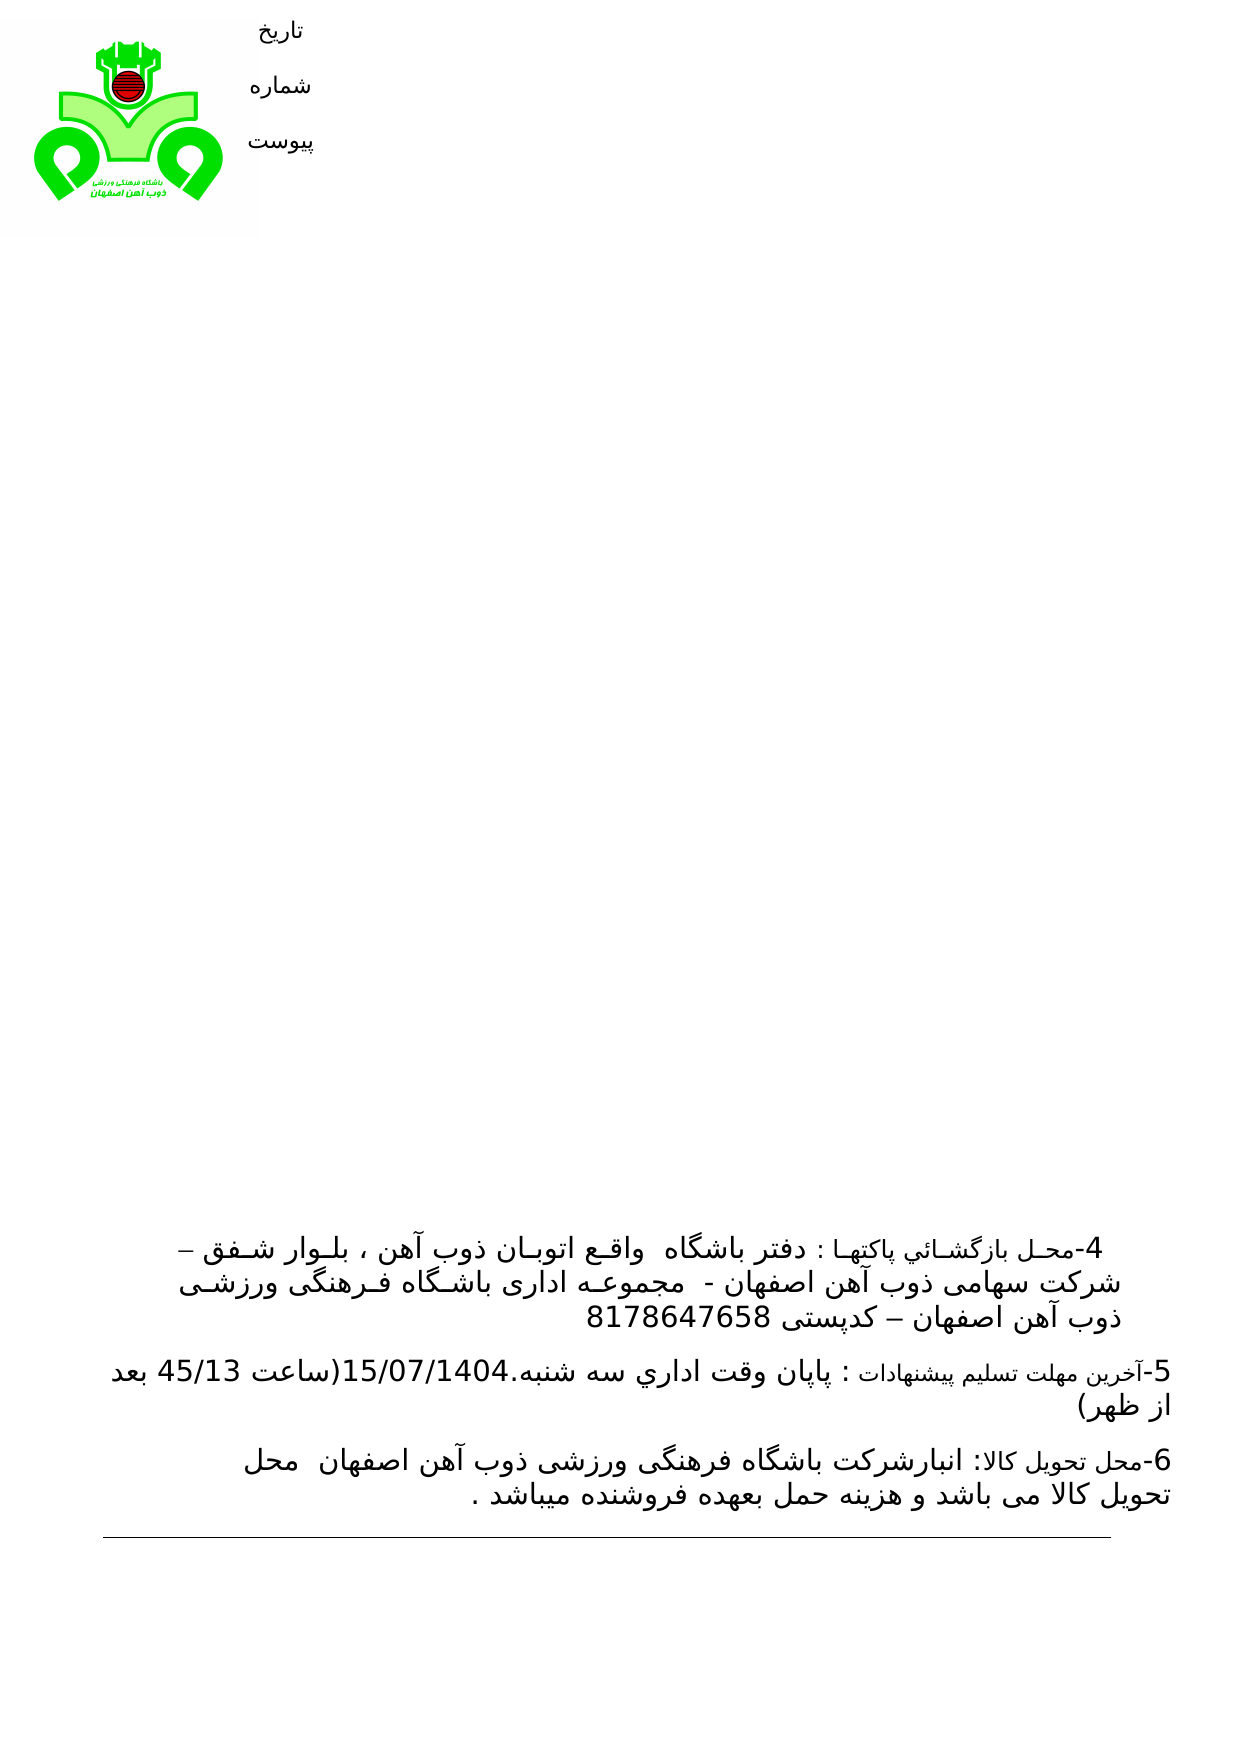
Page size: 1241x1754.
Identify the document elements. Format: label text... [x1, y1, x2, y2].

text 5-آخرين مهلت تسليم پيشنهادات : پاپان وقت اداري سه شنبه.15/07/1404(ساعت 45/13 بعد از ظهر) [84, 1355, 1172, 1423]
text 6-محل تحويل كالا: انبارشركت باشگاه فرهنگی ورزشی ذوب آهن اصفهان محل تحویل کالا می باشد و هزينه حمل بعهده فروشنده ميباشد . [178, 1443, 1172, 1511]
picture [0, 18, 261, 238]
text 4-محل بازگشائي پاكتها : دفتر باشگاه واقع اتوبان ذوب آهن ، بلوار شفق – شرکت سهامی ذوب آهن اصفهان - مجموعه اداری باشگاه فرهنگی ورزشی ذوب آهن اصفهان – کدپستی 8178647658 [178, 1231, 1122, 1334]
